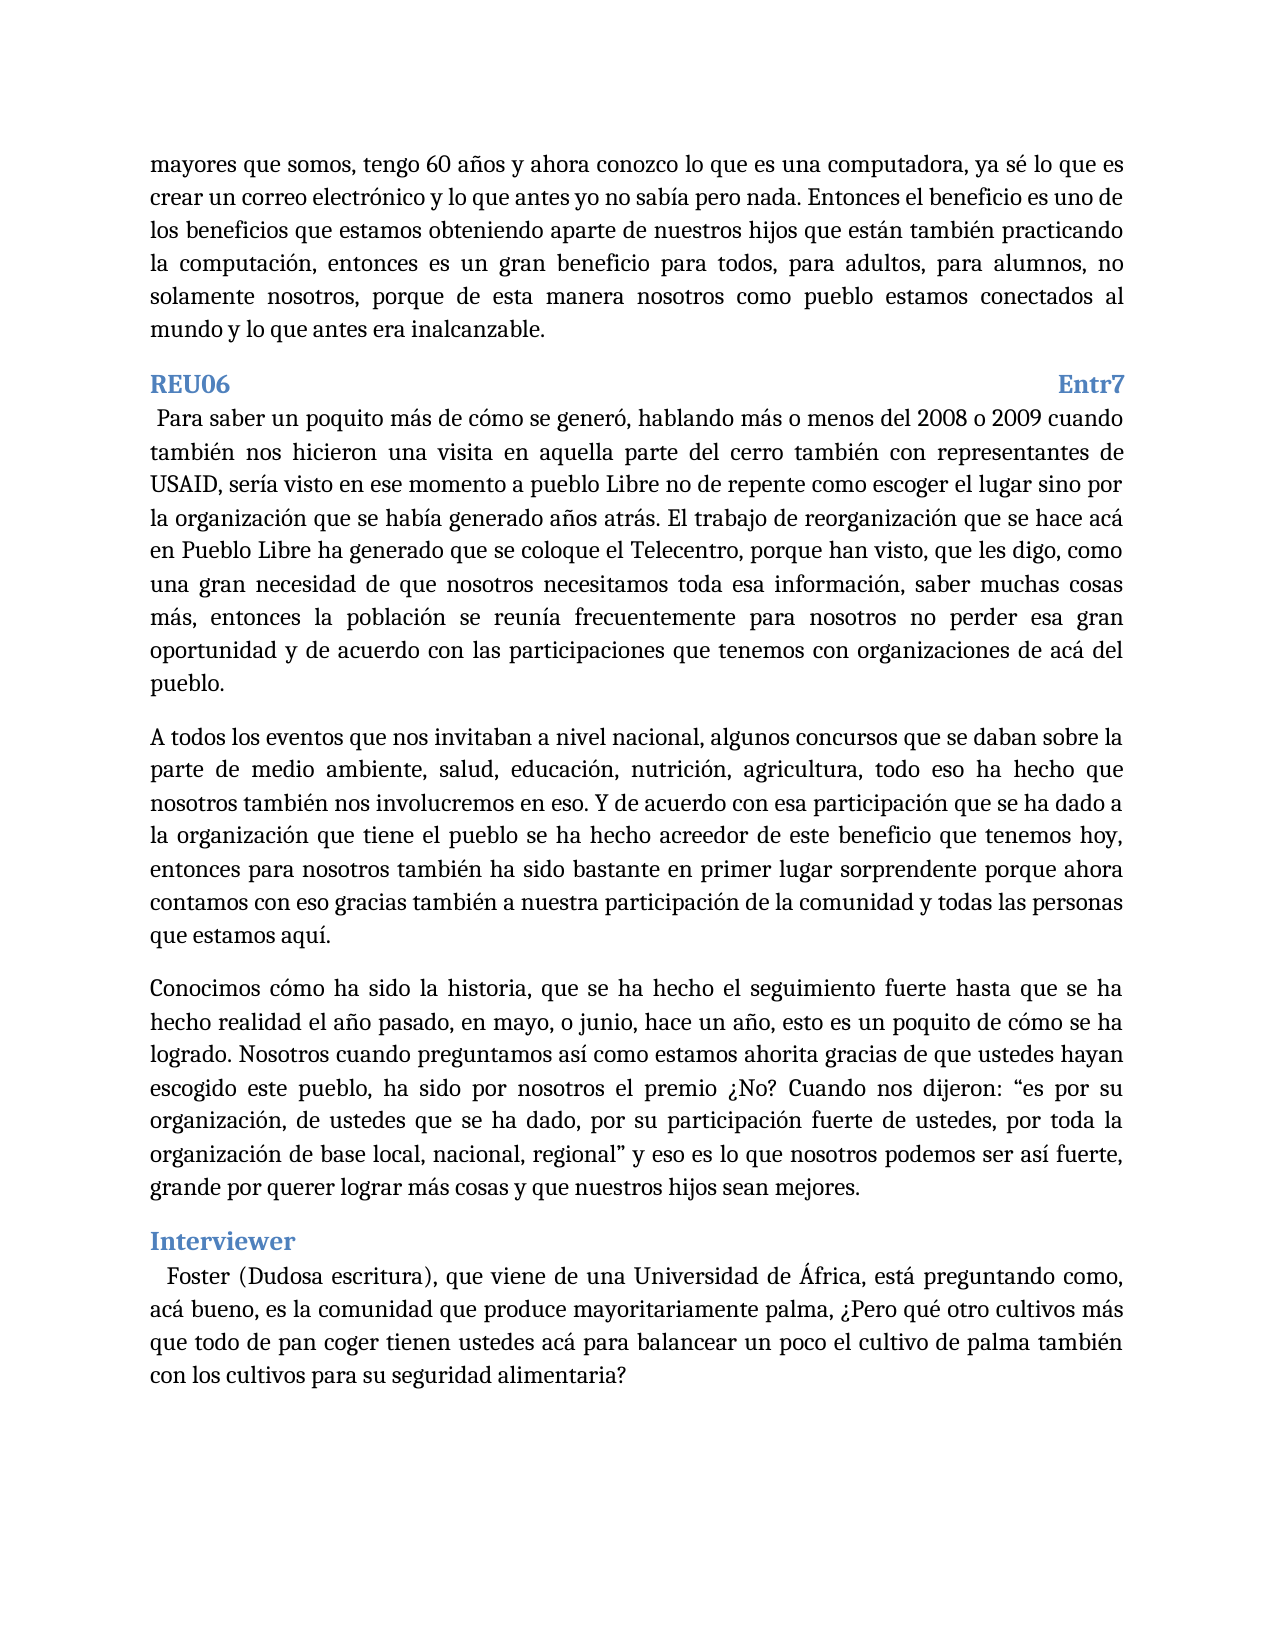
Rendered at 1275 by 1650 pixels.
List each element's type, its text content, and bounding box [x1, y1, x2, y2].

text Interviewer Foster (Dudosa escritura), que viene de una Universidad de África, está preguntando como, acá bueno, es la comunidad que produce mayoritariamente palma, ¿Pero qué otro cultivos más que todo de pan coger tienen ustedes acá para balancear un poco el cultivo de palma también con los cultivos para su seguridad alimentaria? [150, 1226, 1125, 1389]
text REU06 Entr7 Para saber un poquito más de cómo se generó, hablando más o menos del 2008 o 2009 cuando también nos hicieron una visita en aquella parte del cerro también con representantes de USAID, sería visto en ese momento a pueblo Libre no de repente como escoger el lugar sino por la organización que se había generado años atrás. El trabajo de reorganización que se hace acá en Pueblo Libre ha generado que se coloque el Telecentro, porque han visto, que les digo, como una gran necesidad de que nosotros necesitamos toda esa información, saber muchas cosas más, entonces la población se reunía frecuentemente para nosotros no perder esa gran oportunidad y de acuerdo con las participaciones que tenemos con organizaciones de acá del pueblo. [150, 369, 1125, 697]
text A todos los eventos que nos invitaban a nivel nacional, algunos concursos que se daban sobre la parte de medio ambiente, salud, educación, nutrición, agricultura, todo eso ha hecho que nosotros también nos involucremos en eso. Y de acuerdo con esa participación que se ha dado a la organización que tiene el pueblo se ha hecho acreedor de este beneficio que tenemos hoy, entonces para nosotros también ha sido bastante en primer lugar sorprendente porque ahora contamos con eso gracias también a nuestra participación de la comunidad y todas las personas que estamos aquí. [150, 722, 1125, 949]
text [150, 150, 1125, 344]
text Conocimos cómo ha sido la historia, que se ha hecho el seguimiento fuerte hasta que se ha hecho realidad el año pasado, en mayo, o junio, hace un año, esto es un poquito de cómo se ha logrado. Nosotros cuando preguntamos así como estamos ahorita gracias de que ustedes hayan escogido este pueblo, ha sido por nosotros el premio ¿No? Cuando nos dijeron: “es por su organización, de ustedes que se ha dado, por su participación fuerte de ustedes, por toda la organización de base local, nacional, regional” y eso es lo que nosotros podemos ser así fuerte, grande por querer lograr más cosas y que nuestros hijos sean mejores. [150, 974, 1125, 1201]
